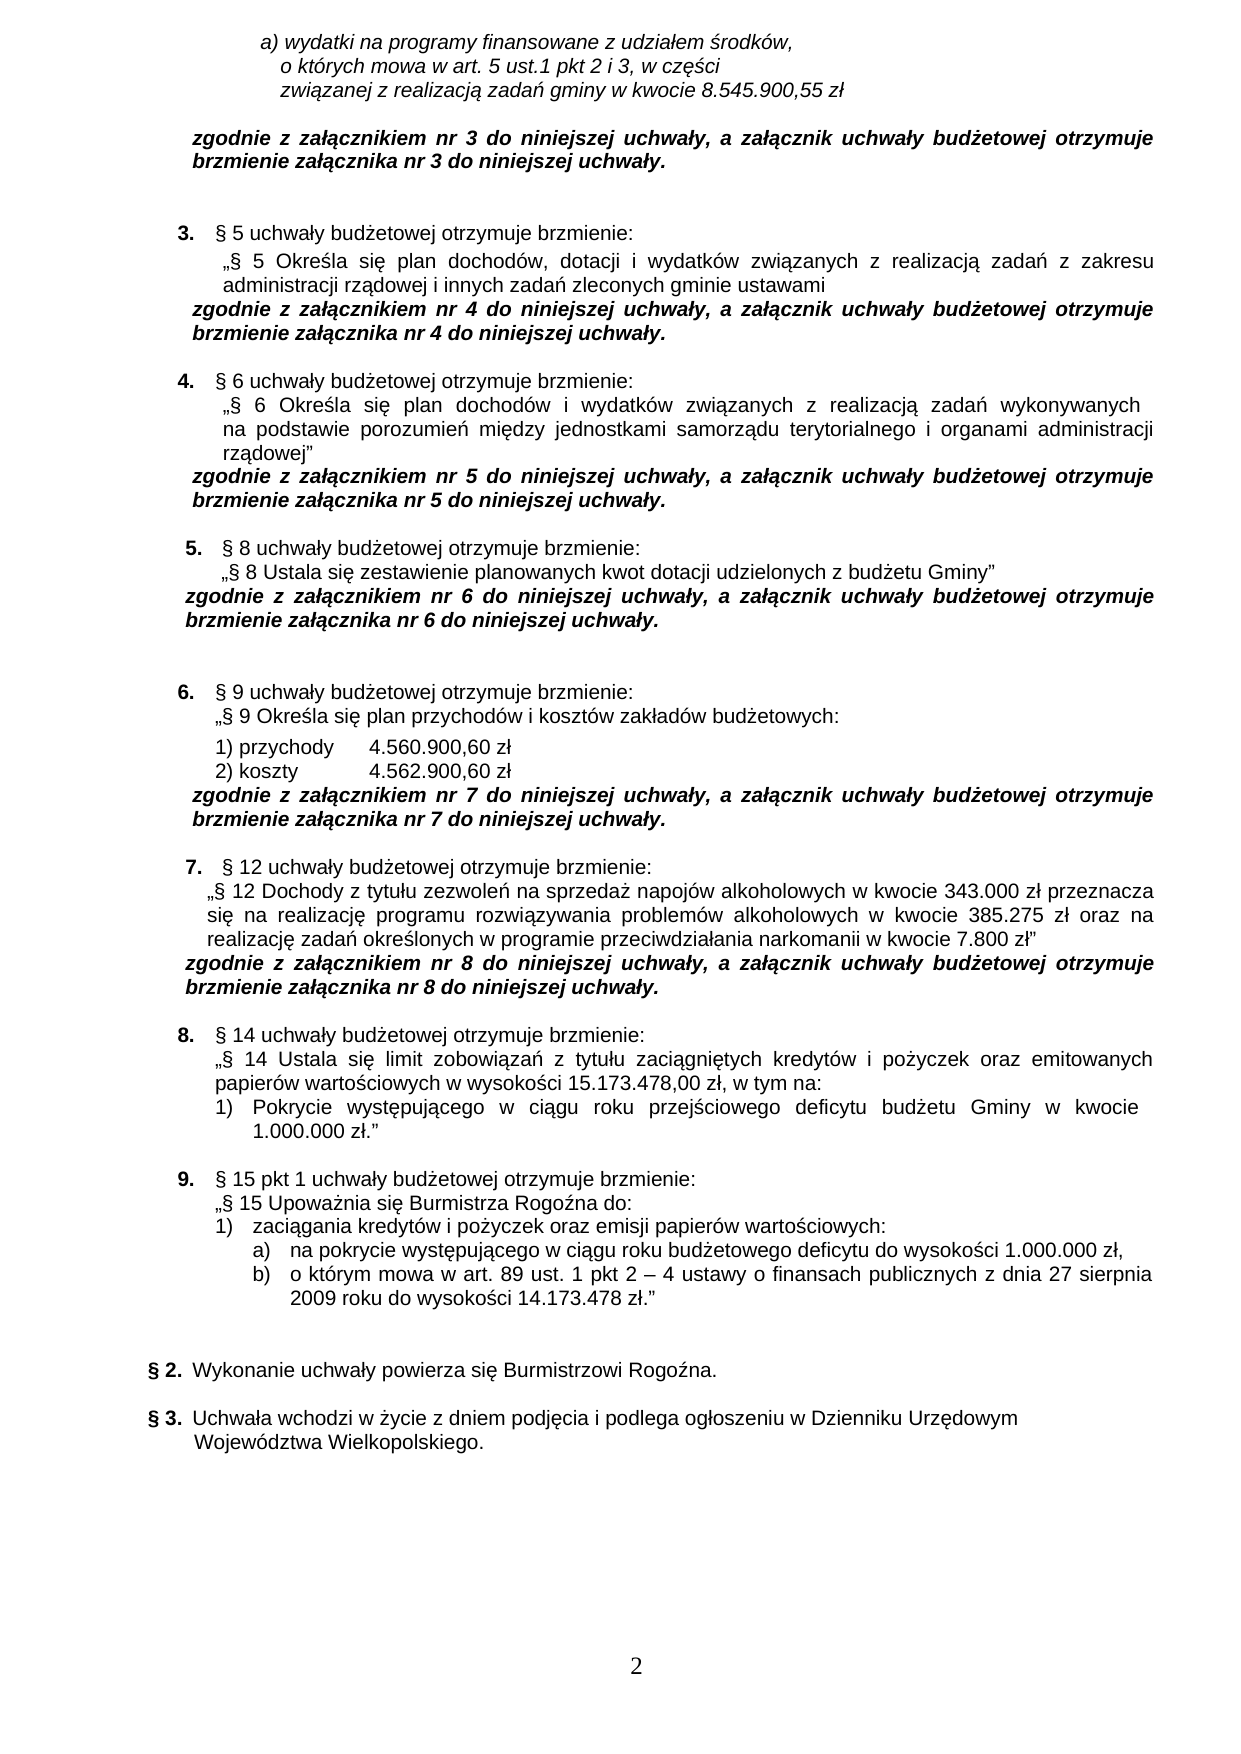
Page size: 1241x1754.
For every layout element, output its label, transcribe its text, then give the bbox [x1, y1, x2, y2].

list zgodnie z załącznikiem nr 7 do niniejszej uchwały, a załącznik uchwały budżetowej otrzymuje brzmienie załącznika nr 7 do niniejszej uchwały. [192, 783, 1155, 831]
text § 2. Wykonanie uchwały powierza się Burmistrzowi Rogoźna. [148, 1358, 1155, 1382]
text zgodnie z załącznikiem nr 6 do niniejszej uchwały, a załącznik uchwały budżetowej otrzymuje brzmienie załącznika nr 6 do niniejszej uchwały. [185, 584, 1155, 632]
list § 5 uchwały budżetowej otrzymuje brzmienie: [177, 221, 1125, 245]
text „§ 8 Ustala się zestawienie planowanych kwot dotacji udzielonych z budżetu Gminy” [185, 560, 1155, 584]
text § 3. Uchwała wchodzi w życie z dniem podjęcia i podlega ogłoszeniu w Dzienniku Urzędowym Województwa Wielkopolskiego. [148, 1382, 1155, 1454]
list „§ 9 Określa się plan przychodów i kosztów zakładów budżetowych: [215, 704, 1155, 728]
text a) wydatki na programy finansowane z udziałem środków, o których mowa w art. 5 ust.1 pkt 2 i 3, w części związanej z realizacją zadań gminy w kwocie 8.545.900,55 zł [223, 29, 1155, 101]
list Pokrycie występującego w ciągu roku przejściowego deficytu budżetu Gminy w kwocie 1.000.000 zł.” [215, 1094, 1155, 1142]
list „§ 6 Określa się plan dochodów i wydatków związanych z realizacją zadań wykonywanych na podstawie porozumień między jednostkami samorządu terytorialnego i organami administracji rządowej” [223, 392, 1155, 464]
list „§ 12 Dochody z tytułu zezwoleń na sprzedaż napojów alkoholowych w kwocie 343.000 zł przeznacza się na realizację programu rozwiązywania problemów alkoholowych w kwocie 385.275 zł oraz na realizację zadań określonych w programie przeciwdziałania narkomanii w kwocie 7.800 zł” [207, 879, 1155, 951]
list 1) przychody 4.560.900,60 zł [215, 735, 1155, 759]
list „§ 15 Upoważnia się Burmistrza Rogoźna do: [215, 1190, 1155, 1214]
list zgodnie z załącznikiem nr 3 do niniejszej uchwały, a załącznik uchwały budżetowej otrzymuje brzmienie załącznika nr 3 do niniejszej uchwały. [192, 125, 1155, 173]
text zgodnie z załącznikiem nr 8 do niniejszej uchwały, a załącznik uchwały budżetowej otrzymuje brzmienie załącznika nr 8 do niniejszej uchwały. [185, 951, 1155, 999]
list § 9 uchwały budżetowej otrzymuje brzmienie: [177, 680, 1155, 704]
list § 14 uchwały budżetowej otrzymuje brzmienie: [177, 1023, 1155, 1047]
list o którym mowa w art. 89 ust. 1 pkt 2 – 4 ustawy o finansach publicznych z dnia 27 sierpnia 2009 roku do wysokości 14.173.478 zł.” [252, 1262, 1155, 1310]
list zaciągania kredytów i pożyczek oraz emisji papierów wartościowych: [215, 1214, 1155, 1238]
list § 15 pkt 1 uchwały budżetowej otrzymuje brzmienie: [177, 1166, 1155, 1190]
list „§ 14 Ustala się limit zobowiązań z tytułu zaciągniętych kredytów i pożyczek oraz emitowanych papierów wartościowych w wysokości 15.173.478,00 zł, w tym na: [215, 1047, 1155, 1094]
list § 6 uchwały budżetowej otrzymuje brzmienie: [177, 368, 1155, 392]
list na pokrycie występującego w ciągu roku budżetowego deficytu do wysokości 1.000.000 zł, [252, 1238, 1155, 1262]
list 2) koszty 4.562.900,60 zł [215, 759, 1155, 783]
list zgodnie z załącznikiem nr 5 do niniejszej uchwały, a załącznik uchwały budżetowej otrzymuje brzmienie załącznika nr 5 do niniejszej uchwały. [192, 464, 1155, 512]
list § 12 uchwały budżetowej otrzymuje brzmienie: [185, 855, 1155, 879]
list „§ 5 Określa się plan dochodów, dotacji i wydatków związanych z realizacją zadań z zakresu administracji rządowej i innych zadań zleconych gminie ustawami [223, 249, 1155, 297]
list § 8 uchwały budżetowej otrzymuje brzmienie: [185, 536, 1155, 560]
list zgodnie z załącznikiem nr 4 do niniejszej uchwały, a załącznik uchwały budżetowej otrzymuje brzmienie załącznika nr 4 do niniejszej uchwały. [192, 297, 1155, 344]
